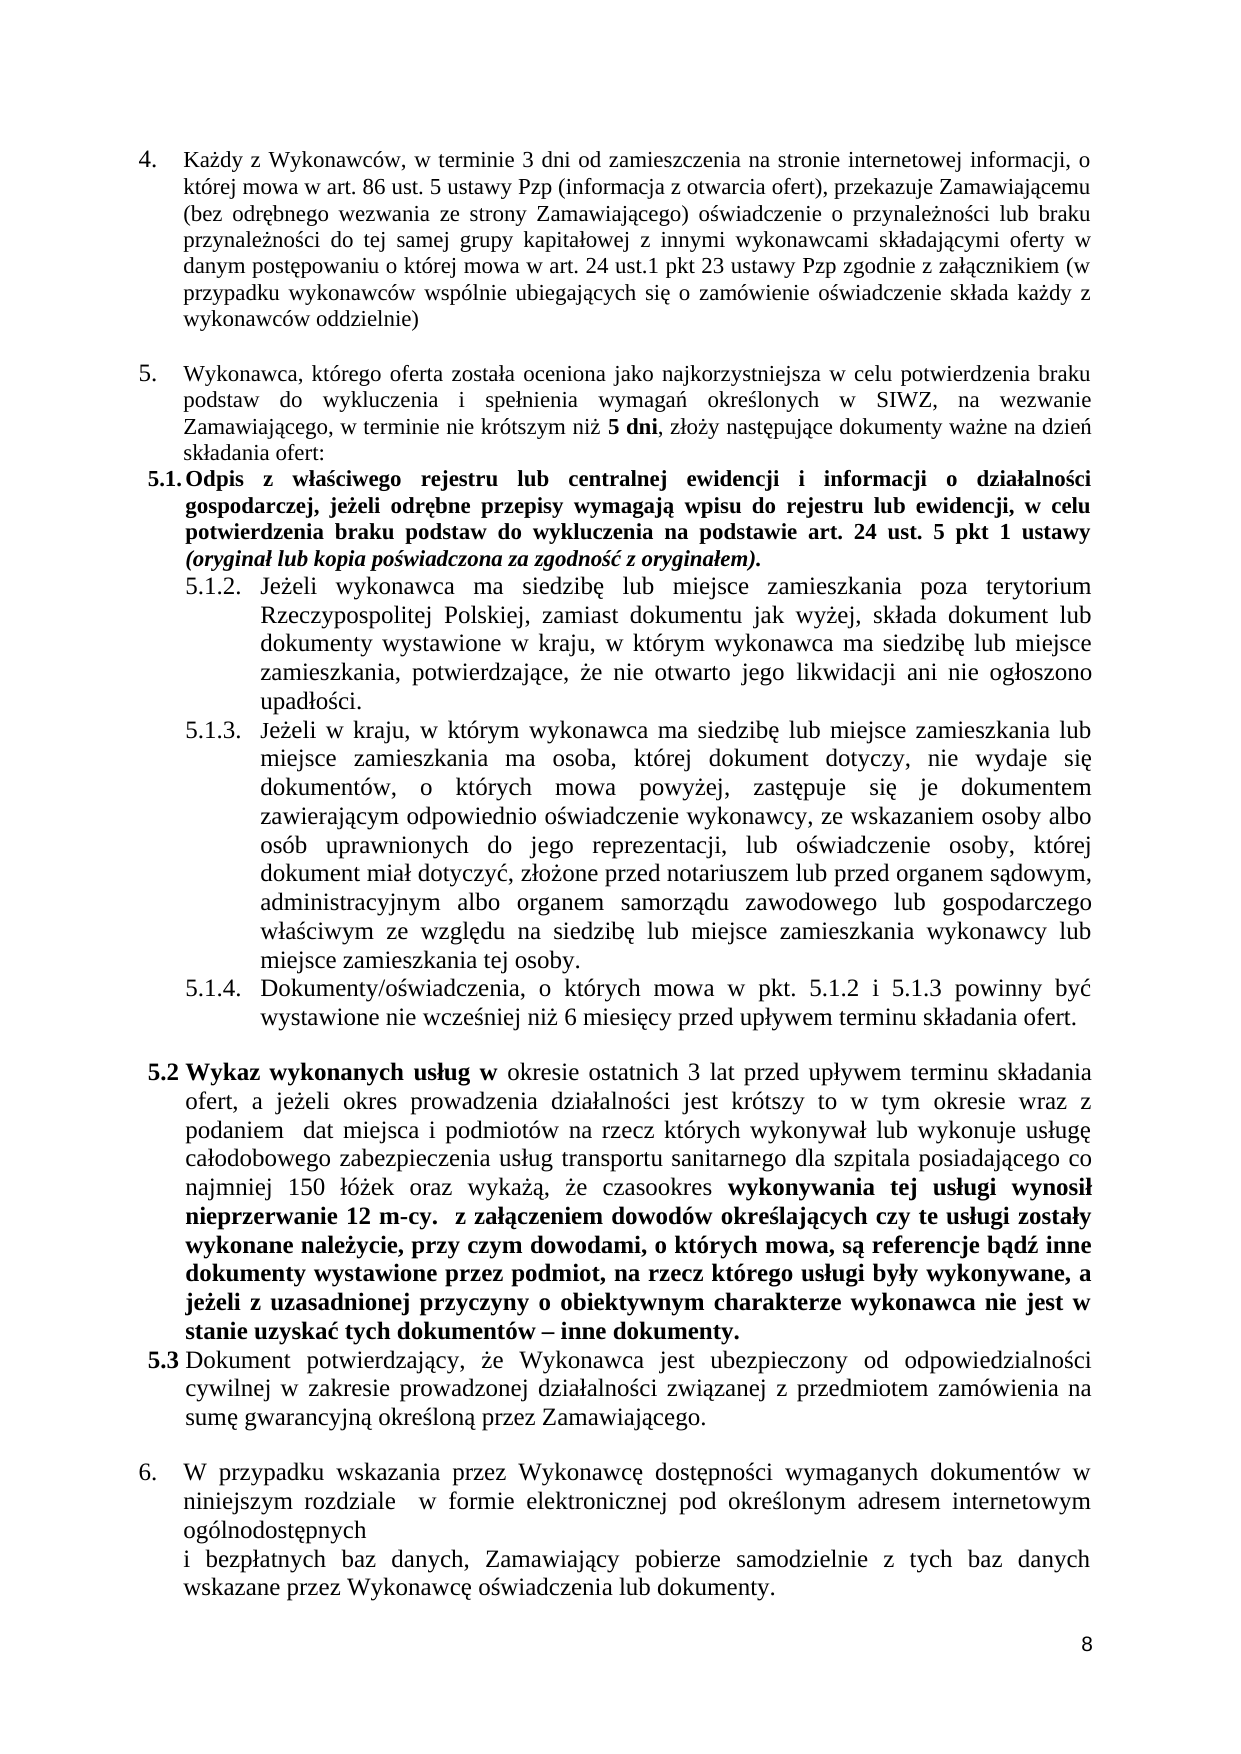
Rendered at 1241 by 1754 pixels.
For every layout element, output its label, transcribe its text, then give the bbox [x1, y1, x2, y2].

list Wykonawca, którego oferta została oceniona jako najkorzystniejsza w celu potwierdzenia braku podstaw do wykluczenia i spełnienia wymagań określonych w SIWZ, na wezwanie Zamawiającego, w terminie nie krótszym niż 5 dni, złoży następujące dokumenty ważne na dzień składania ofert: [148, 358, 1092, 466]
list W przypadku wskazania przez Wykonawcę dostępności wymaganych dokumentów w niniejszym rozdziale w formie elektronicznej pod określonym adresem internetowym ogólnodostępnych i bezpłatnych baz danych, Zamawiający pobierze samodzielnie z tych baz danych wskazane przez Wykonawcę oświadczenia lub dokumenty. [148, 1457, 1091, 1601]
list Każdy z Wykonawców, w terminie 3 dni od zamieszczenia na stronie internetowej informacji, o której mowa w art. 86 ust. 5 ustawy Pzp (informacja z otwarcia ofert), przekazuje Zamawiającemu (bez odrębnego wezwania ze strony Zamawiającego) oświadczenie o przynależności lub braku przynależności do tej samej grupy kapitałowej z innymi wykonawcami składającymi oferty w danym postępowaniu o której mowa w art. 24 ust.1 pkt 23 ustawy Pzp zgodnie z załącznikiem (w przypadku wykonawców wspólnie ubiegających się o zamówienie oświadczenie składa każdy z wykonawców oddzielnie) [148, 144, 1092, 331]
list Odpis z właściwego rejestru lub centralnej ewidencji i informacji o działalności gospodarczej, jeżeli odrębne przepisy wymagają wpisu do rejestru lub ewidencji, w celu potwierdzenia braku podstaw do wykluczenia na podstawie art. 24 ust. 5 pkt 1 ustawy (oryginał lub kopia poświadczona za zgodność z oryginałem). [148, 466, 1092, 571]
list Wykaz wykonanych usług w okresie ostatnich 3 lat przed upływem terminu składania ofert, a jeżeli okres prowadzenia działalności jest krótszy to w tym okresie wraz z podaniem dat miejsca i podmiotów na rzecz których wykonywał lub wykonuje usługę całodobowego zabezpieczenia usług transportu sanitarnego dla szpitala posiadającego co najmniej 150 łóżek oraz wykażą, że czasookres wykonywania tej usługi wynosił nieprzerwanie 12 m-cy. z załączeniem dowodów określających czy te usługi zostały wykonane należycie, przy czym dowodami, o których mowa, są referencje bądź inne dokumenty wystawione przez podmiot, na rzecz którego usługi były wykonywane, a jeżeli z uzasadnionej przyczyny o obiektywnym charakterze wykonawca nie jest w stanie uzyskać tych dokumentów – inne dokumenty. [148, 1057, 1092, 1345]
list Dokument potwierdzający, że Wykonawca jest ubezpieczony od odpowiedzialności cywilnej w zakresie prowadzonej działalności związanej z przedmiotem zamówienia na sumę gwarancyjną określoną przez Zamawiającego. [148, 1345, 1092, 1431]
list Dokumenty/oświadczenia, o których mowa w pkt. 5.1.2 i 5.1.3 powinny być wystawione nie wcześniej niż 6 miesięcy przed upływem terminu składania ofert. [185, 973, 1092, 1031]
list Jeżeli w kraju, w którym wykonawca ma siedzibę lub miejsce zamieszkania lub miejsce zamieszkania ma osoba, której dokument dotyczy, nie wydaje się dokumentów, o których mowa powyżej, zastępuje się je dokumentem zawierającym odpowiednio oświadczenie wykonawcy, ze wskazaniem osoby albo osób uprawnionych do jego reprezentacji, lub oświadczenie osoby, której dokument miał dotyczyć, złożone przed notariuszem lub przed organem sądowym, administracyjnym albo organem samorządu zawodowego lub gospodarczego właściwym ze względu na siedzibę lub miejsce zamieszkania wykonawcy lub miejsce zamieszkania tej osoby. [185, 715, 1092, 973]
list Jeżeli wykonawca ma siedzibę lub miejsce zamieszkania poza terytorium Rzeczypospolitej Polskiej, zamiast dokumentu jak wyżej, składa dokument lub dokumenty wystawione w kraju, w którym wykonawca ma siedzibę lub miejsce zamieszkania, potwierdzające, że nie otwarto jego likwidacji ani nie ogłoszono upadłości. [185, 571, 1092, 715]
